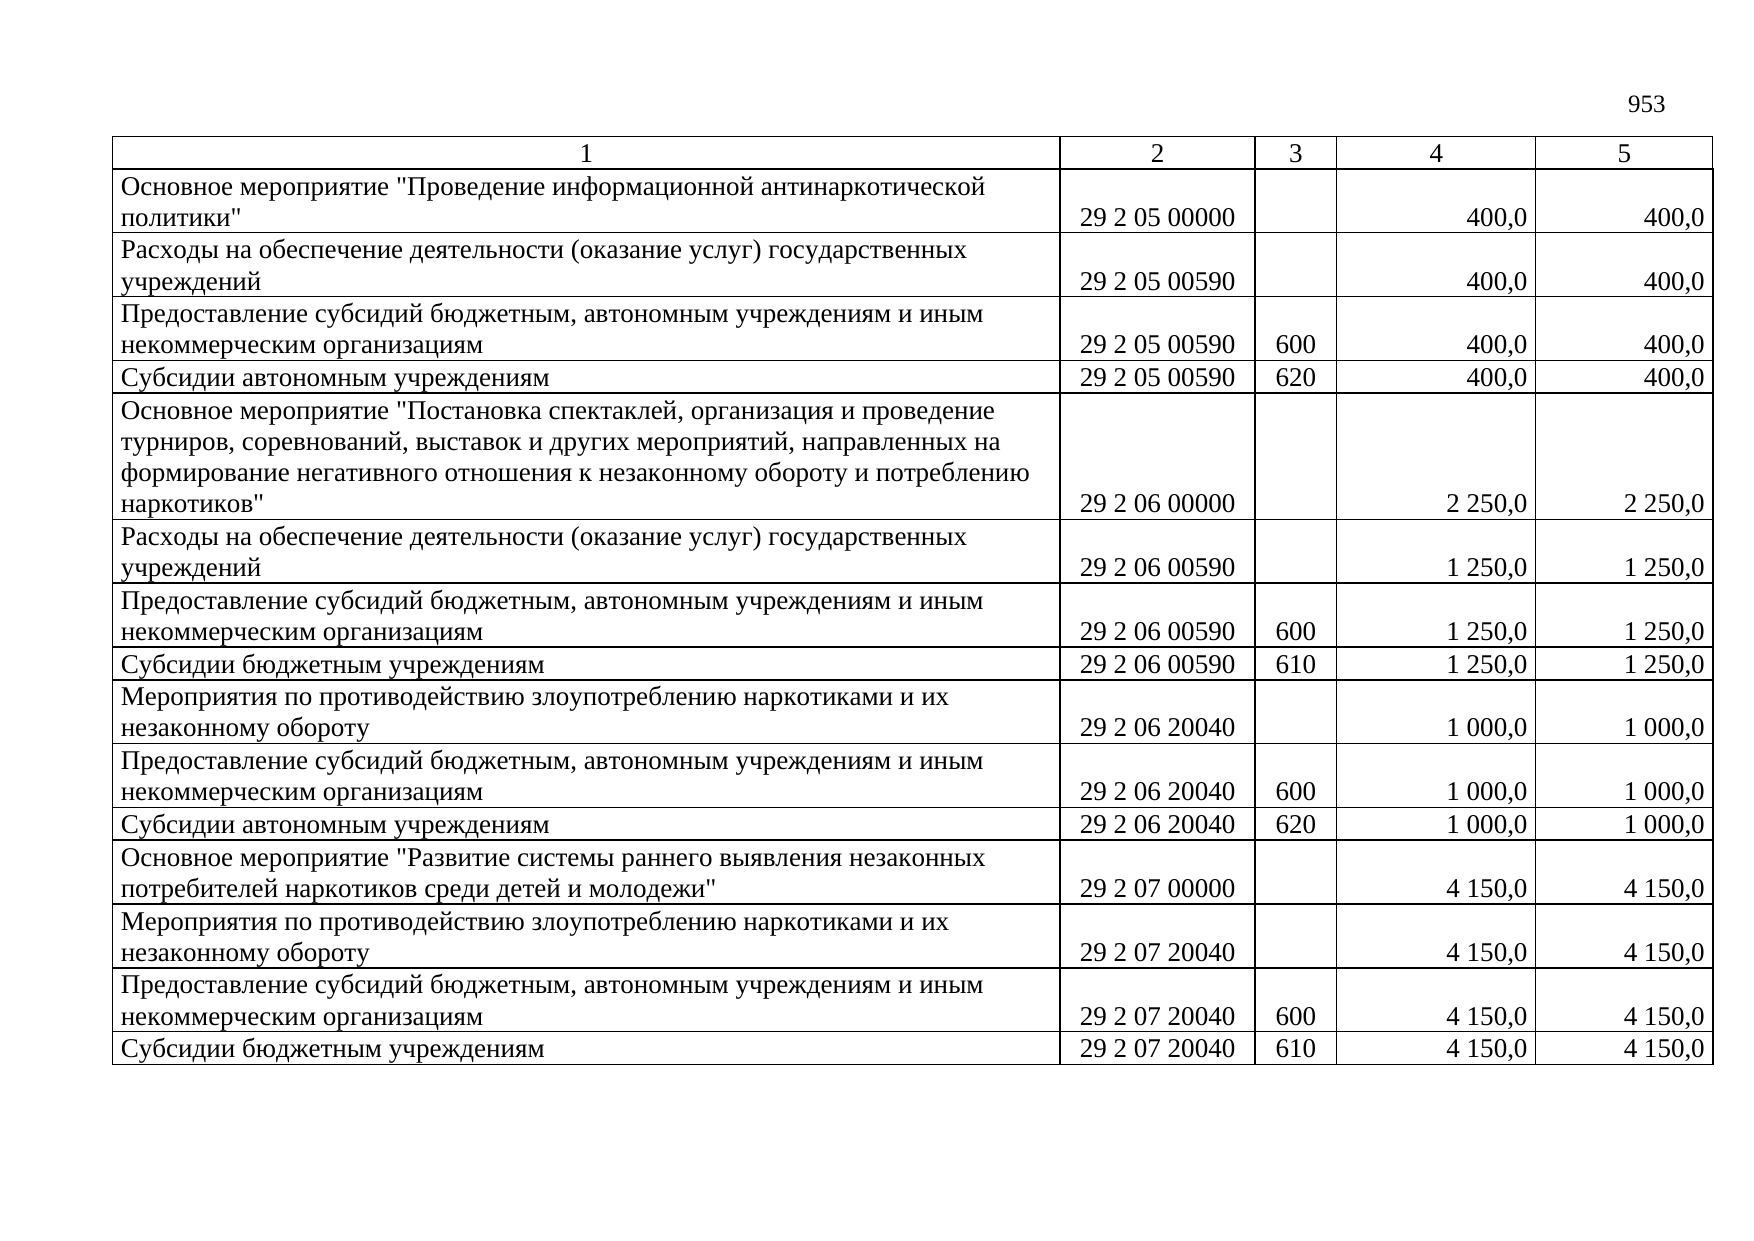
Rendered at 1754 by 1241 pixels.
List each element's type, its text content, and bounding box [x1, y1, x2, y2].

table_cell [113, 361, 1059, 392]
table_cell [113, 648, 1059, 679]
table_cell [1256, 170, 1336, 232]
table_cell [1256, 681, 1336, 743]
table_header 3 [1256, 137, 1336, 168]
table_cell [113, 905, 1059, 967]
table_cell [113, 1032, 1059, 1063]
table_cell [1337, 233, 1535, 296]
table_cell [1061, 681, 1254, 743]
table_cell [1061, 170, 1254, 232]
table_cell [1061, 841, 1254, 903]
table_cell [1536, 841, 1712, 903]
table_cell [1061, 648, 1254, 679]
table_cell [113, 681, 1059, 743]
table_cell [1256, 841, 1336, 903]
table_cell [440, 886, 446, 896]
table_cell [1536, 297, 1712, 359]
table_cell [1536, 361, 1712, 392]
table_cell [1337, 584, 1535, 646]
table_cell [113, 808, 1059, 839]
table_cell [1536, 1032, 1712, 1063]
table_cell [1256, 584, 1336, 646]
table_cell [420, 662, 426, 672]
table_header 2 [1061, 137, 1254, 168]
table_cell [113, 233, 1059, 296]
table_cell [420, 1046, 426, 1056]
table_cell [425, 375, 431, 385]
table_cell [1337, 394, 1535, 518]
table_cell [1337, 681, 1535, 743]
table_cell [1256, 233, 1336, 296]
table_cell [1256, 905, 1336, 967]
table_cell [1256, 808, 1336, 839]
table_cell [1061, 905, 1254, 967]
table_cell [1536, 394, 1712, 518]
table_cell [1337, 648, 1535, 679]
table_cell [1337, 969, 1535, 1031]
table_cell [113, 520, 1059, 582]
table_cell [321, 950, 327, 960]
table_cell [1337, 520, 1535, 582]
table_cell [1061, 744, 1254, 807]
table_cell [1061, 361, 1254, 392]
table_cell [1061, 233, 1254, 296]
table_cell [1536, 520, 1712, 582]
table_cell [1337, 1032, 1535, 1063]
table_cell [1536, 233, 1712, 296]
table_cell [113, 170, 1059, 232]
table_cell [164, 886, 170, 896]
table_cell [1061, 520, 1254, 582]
table_header 1 [113, 137, 1059, 168]
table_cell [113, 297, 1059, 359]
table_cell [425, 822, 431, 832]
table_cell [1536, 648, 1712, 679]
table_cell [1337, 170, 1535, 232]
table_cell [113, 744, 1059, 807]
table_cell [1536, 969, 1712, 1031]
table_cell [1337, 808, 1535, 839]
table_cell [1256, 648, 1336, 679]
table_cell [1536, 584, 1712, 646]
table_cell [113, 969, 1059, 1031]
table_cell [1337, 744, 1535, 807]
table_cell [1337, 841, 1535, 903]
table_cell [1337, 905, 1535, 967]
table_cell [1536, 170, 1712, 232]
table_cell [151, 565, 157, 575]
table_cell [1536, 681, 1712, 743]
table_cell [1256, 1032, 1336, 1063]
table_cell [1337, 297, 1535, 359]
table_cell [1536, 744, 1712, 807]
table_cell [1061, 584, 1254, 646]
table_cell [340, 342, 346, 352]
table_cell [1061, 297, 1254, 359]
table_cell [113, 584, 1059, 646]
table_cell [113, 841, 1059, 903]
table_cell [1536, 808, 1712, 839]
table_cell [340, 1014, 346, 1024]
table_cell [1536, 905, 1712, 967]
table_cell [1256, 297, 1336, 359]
table_header 4 [1337, 137, 1535, 168]
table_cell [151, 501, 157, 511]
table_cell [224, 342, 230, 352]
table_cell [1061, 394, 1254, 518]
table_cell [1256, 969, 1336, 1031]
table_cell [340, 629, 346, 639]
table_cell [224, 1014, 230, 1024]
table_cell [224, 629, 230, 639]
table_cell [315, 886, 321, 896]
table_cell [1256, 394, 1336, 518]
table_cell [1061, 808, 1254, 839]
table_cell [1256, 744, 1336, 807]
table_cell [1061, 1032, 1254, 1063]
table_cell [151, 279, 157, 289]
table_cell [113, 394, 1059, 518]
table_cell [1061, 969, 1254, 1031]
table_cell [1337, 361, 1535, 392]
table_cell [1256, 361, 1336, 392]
table_header 5 [1536, 137, 1712, 168]
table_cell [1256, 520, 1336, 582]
